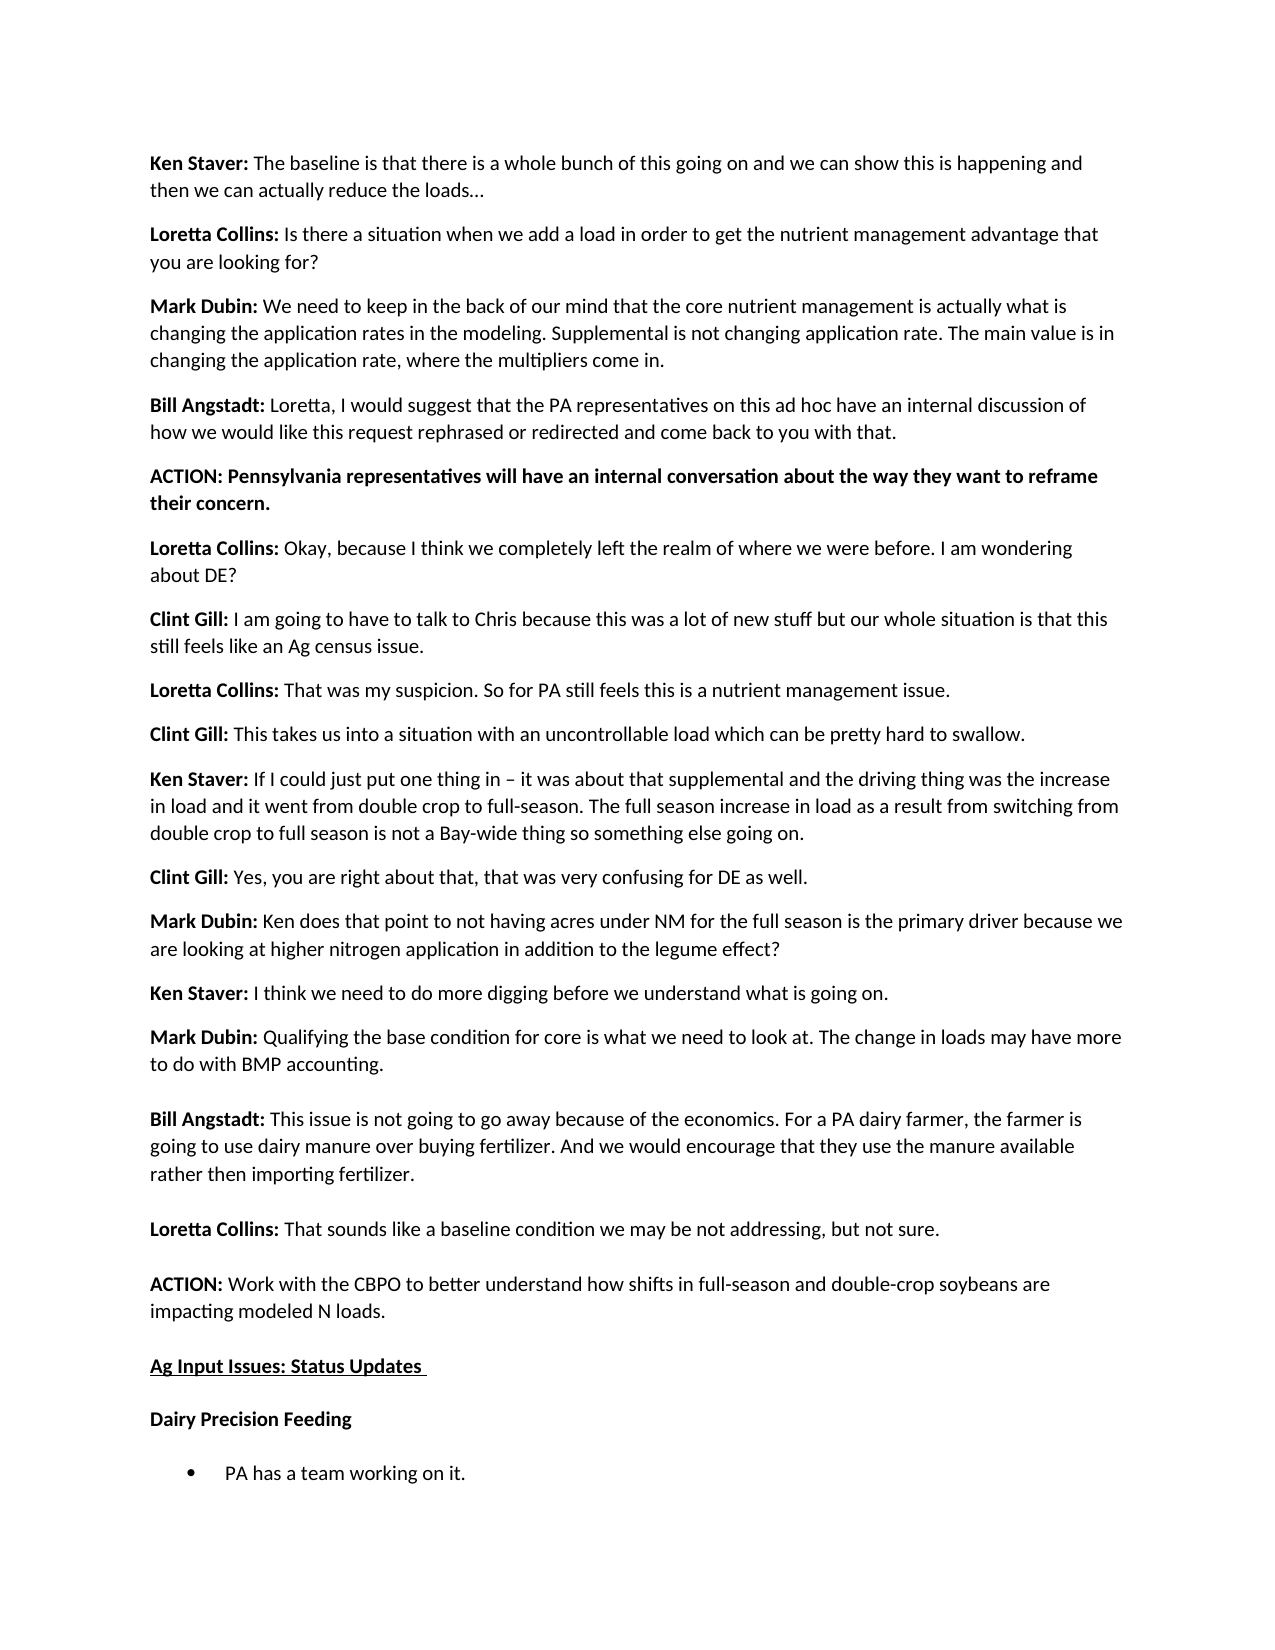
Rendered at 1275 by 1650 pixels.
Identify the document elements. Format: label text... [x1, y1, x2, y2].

text Clint Gill: This takes us into a situation with an uncontrollable load which can be pretty hard to swallow. [150, 722, 1125, 747]
text Clint Gill: Yes, you are right about that, that was very confusing for DE as well. [150, 864, 1125, 890]
text Mark Dubin: Ken does that point to not having acres under NM for the full season is the primary driver because we are looking at higher nitrogen application in addition to the legume effect? [150, 909, 1125, 961]
text Bill Angstadt: Loretta, I would suggest that the PA representatives on this ad hoc have an internal discussion of how we would like this request rephrased or redirected and come back to you with that. [150, 392, 1125, 444]
text ACTION: Work with the CBPO to better understand how shifts in full-season and double-crop soybeans are impacting modeled N loads. [150, 1271, 1125, 1323]
text Bill Angstadt: This issue is not going to go away because of the economics. For a PA dairy farmer, the farmer is going to use dairy manure over buying fertilizer. And we would encourage that they use the manure available rather then importing fertilizer. [150, 1106, 1125, 1187]
text Loretta Collins: Is there a situation when we add a load in order to get the nutrient management advantage that you are looking for? [150, 221, 1125, 274]
text Ken Staver: If I could just put one thing in – it was about that supplemental and the driving thing was the increase in load and it went from double crop to full-season. The full season increase in load as a result from switching from double crop to full season is not a Bay-wide thing so something else going on. [150, 766, 1125, 846]
list PA has a team working on it. [187, 1461, 1125, 1486]
text Ag Input Issues: Status Updates [150, 1353, 1125, 1378]
text Clint Gill: I am going to have to talk to Chris because this was a lot of new stuff but our whole situation is that this still feels like an Ag census issue. [150, 606, 1125, 659]
text Mark Dubin: We need to keep in the back of our mind that the core nutrient management is actually what is changing the application rates in the modeling. Supplemental is not changing application rate. The main value is in changing the application rate, where the multipliers come in. [150, 293, 1125, 373]
text Dairy Precision Feeding [150, 1406, 1125, 1431]
text Loretta Collins: Okay, because I think we completely left the realm of where we were before. I am wondering about DE? [150, 535, 1125, 587]
text Loretta Collins: That was my suspicion. So for PA still feels this is a nutrient management issue. [150, 678, 1125, 703]
text Ken Staver: The baseline is that there is a whole bunch of this going on and we can show this is happening and then we can actually reduce the loads… [150, 150, 1125, 203]
text Loretta Collins: That sounds like a baseline condition we may be not addressing, but not sure. [150, 1216, 1125, 1241]
text Mark Dubin: Qualifying the base condition for core is what we need to look at. The change in loads may have more to do with BMP accounting. [150, 1024, 1125, 1077]
text ACTION: Pennsylvania representatives will have an internal conversation about the way they want to reframe their concern. [150, 463, 1125, 516]
text Ken Staver: I think we need to do more digging before we understand what is going on. [150, 980, 1125, 1006]
